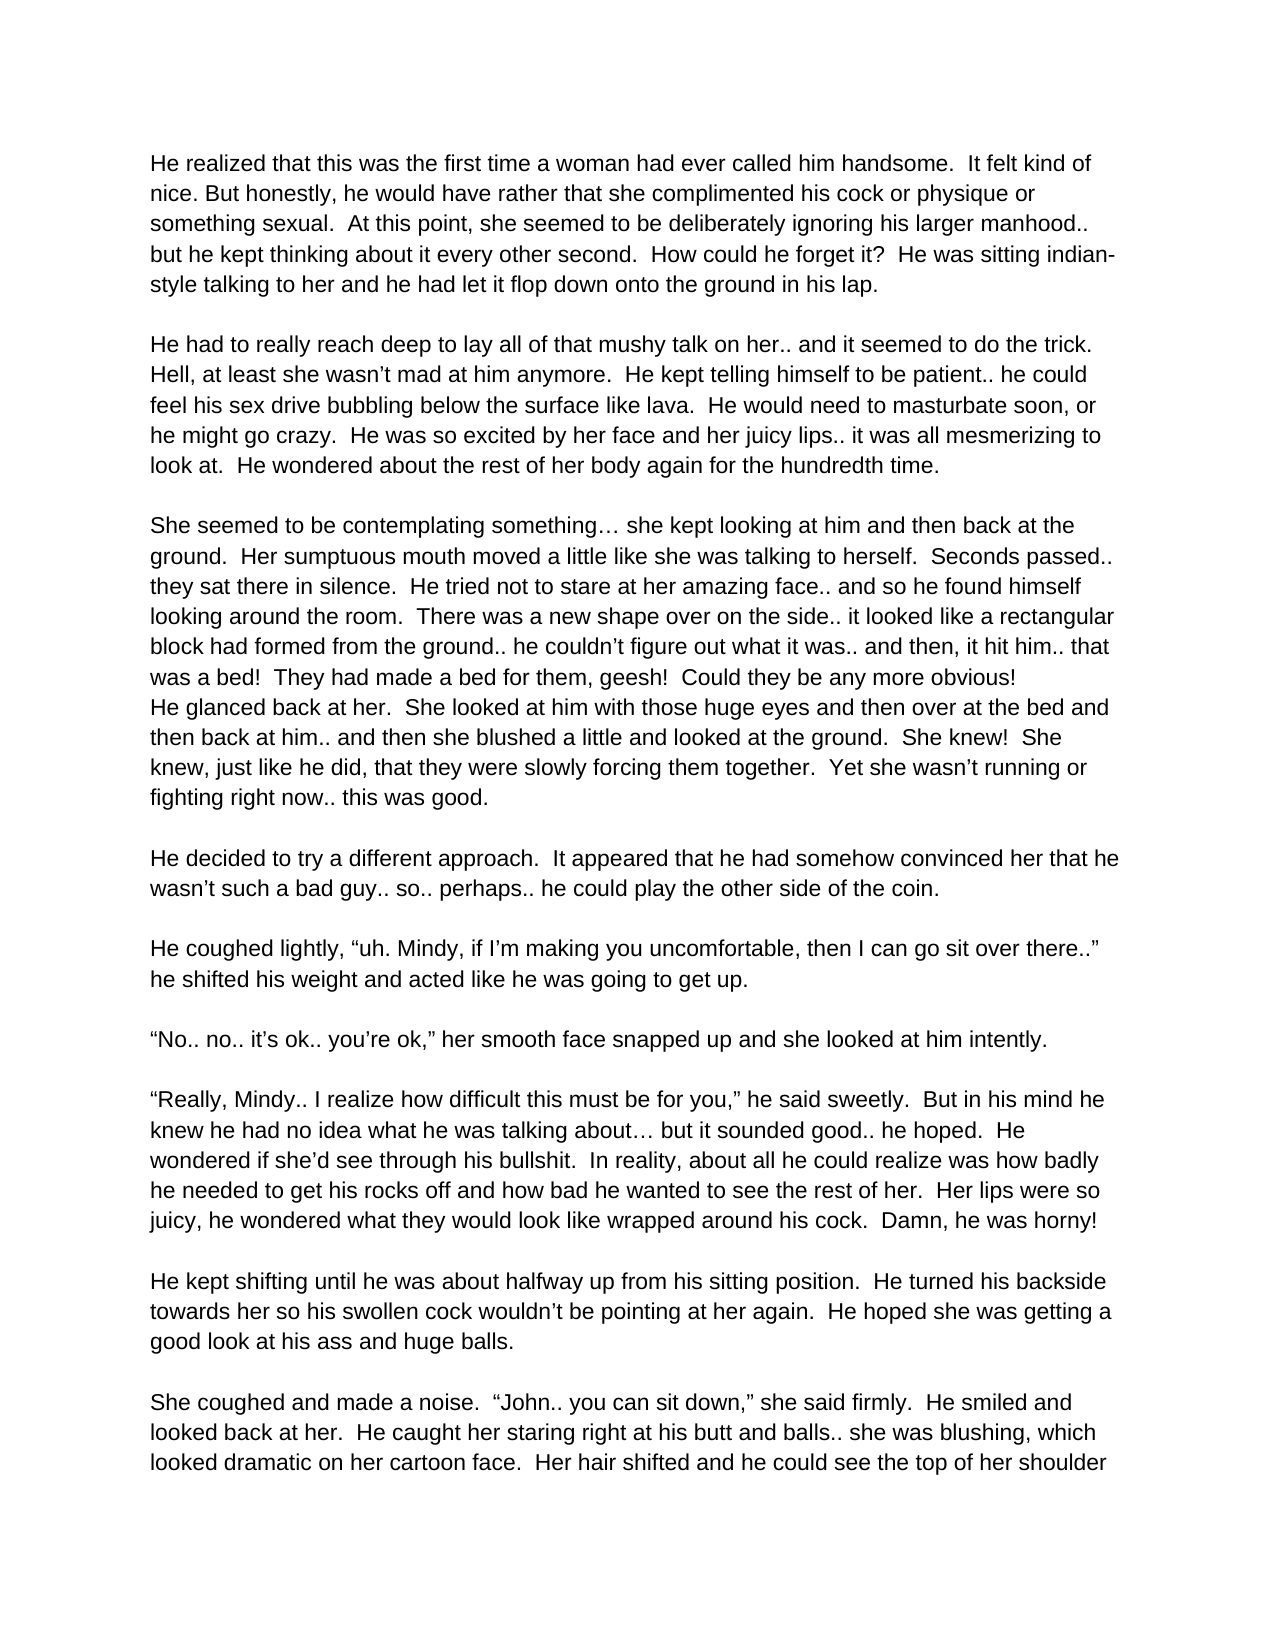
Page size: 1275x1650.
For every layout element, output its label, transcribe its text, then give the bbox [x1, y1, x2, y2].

text He realized that this was the first time a woman had ever called him handsome. It felt kind of nice. But honestly, he would have rather that she complimented his cock or physique or something sexual. At this point, she seemed to be deliberately ignoring his larger manhood.. but he kept thinking about it every other second. How could he forget it? He was sitting indian-style talking to her and he had let it flop down onto the ground in his lap. [150, 150, 1125, 297]
text He glanced back at her. She looked at him with those huge eyes and then over at the bed and then back at him.. and then she blushed a little and looked at the ground. She knew! She knew, just like he did, that they were slowly forcing them together. Yet she wasn’t running or fighting right now.. this was good. [150, 694, 1125, 811]
text He kept shifting until he was about halfway up from his sitting position. He turned his backside towards her so his swollen cock wouldn’t be pointing at her again. He hoped she was getting a good look at his ass and huge balls. [150, 1268, 1125, 1354]
text “No.. no.. it’s ok.. you’re ok,” her smooth face snapped up and she looked at him intently. [150, 1026, 1125, 1052]
text She seemed to be contemplating something… she kept looking at him and then back at the ground. Her sumptuous mouth moved a little like she was talking to herself. Seconds passed.. they sat there in silence. He tried not to stare at her amazing face.. and so he found himself looking around the room. There was a new shape over on the side.. it looked like a rectangular block had formed from the ground.. he couldn’t figure out what it was.. and then, it hit him.. that was a bed! They had made a bed for them, geesh! Could they be any more obvious! [150, 512, 1125, 690]
text “Really, Mindy.. I realize how difficult this must be for you,” he said sweetly. But in his mind he knew he had no idea what he was talking about… but it sounded good.. he hoped. He wondered if she’d see through his bullshit. In reality, about all he could realize was how badly he needed to get his rocks off and how bad he wanted to see the rest of her. Her lips were so juicy, he wondered what they would look like wrapped around his cock. Damn, he was horny! [150, 1086, 1125, 1234]
text He decided to try a different approach. It appeared that he had somehow convinced her that he wasn’t such a bad guy.. so.. perhaps.. he could play the other side of the coin. [150, 845, 1125, 901]
text He coughed lightly, “uh. Mindy, if I’m making you uncomfortable, then I can go sit over there..” he shifted his weight and acted like he was going to get up. [150, 935, 1125, 992]
text He had to really reach deep to lay all of that mushy talk on her.. and it seemed to do the trick. Hell, at least she wasn’t mad at him anymore. He kept telling himself to be patient.. he could feel his sex drive bubbling below the surface like lava. He would need to masturbate soon, or he might go crazy. He was so excited by her face and her juicy lips.. it was all mesmerizing to look at. He wondered about the rest of her body again for the hundredth time. [150, 331, 1125, 478]
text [150, 1388, 1125, 1475]
